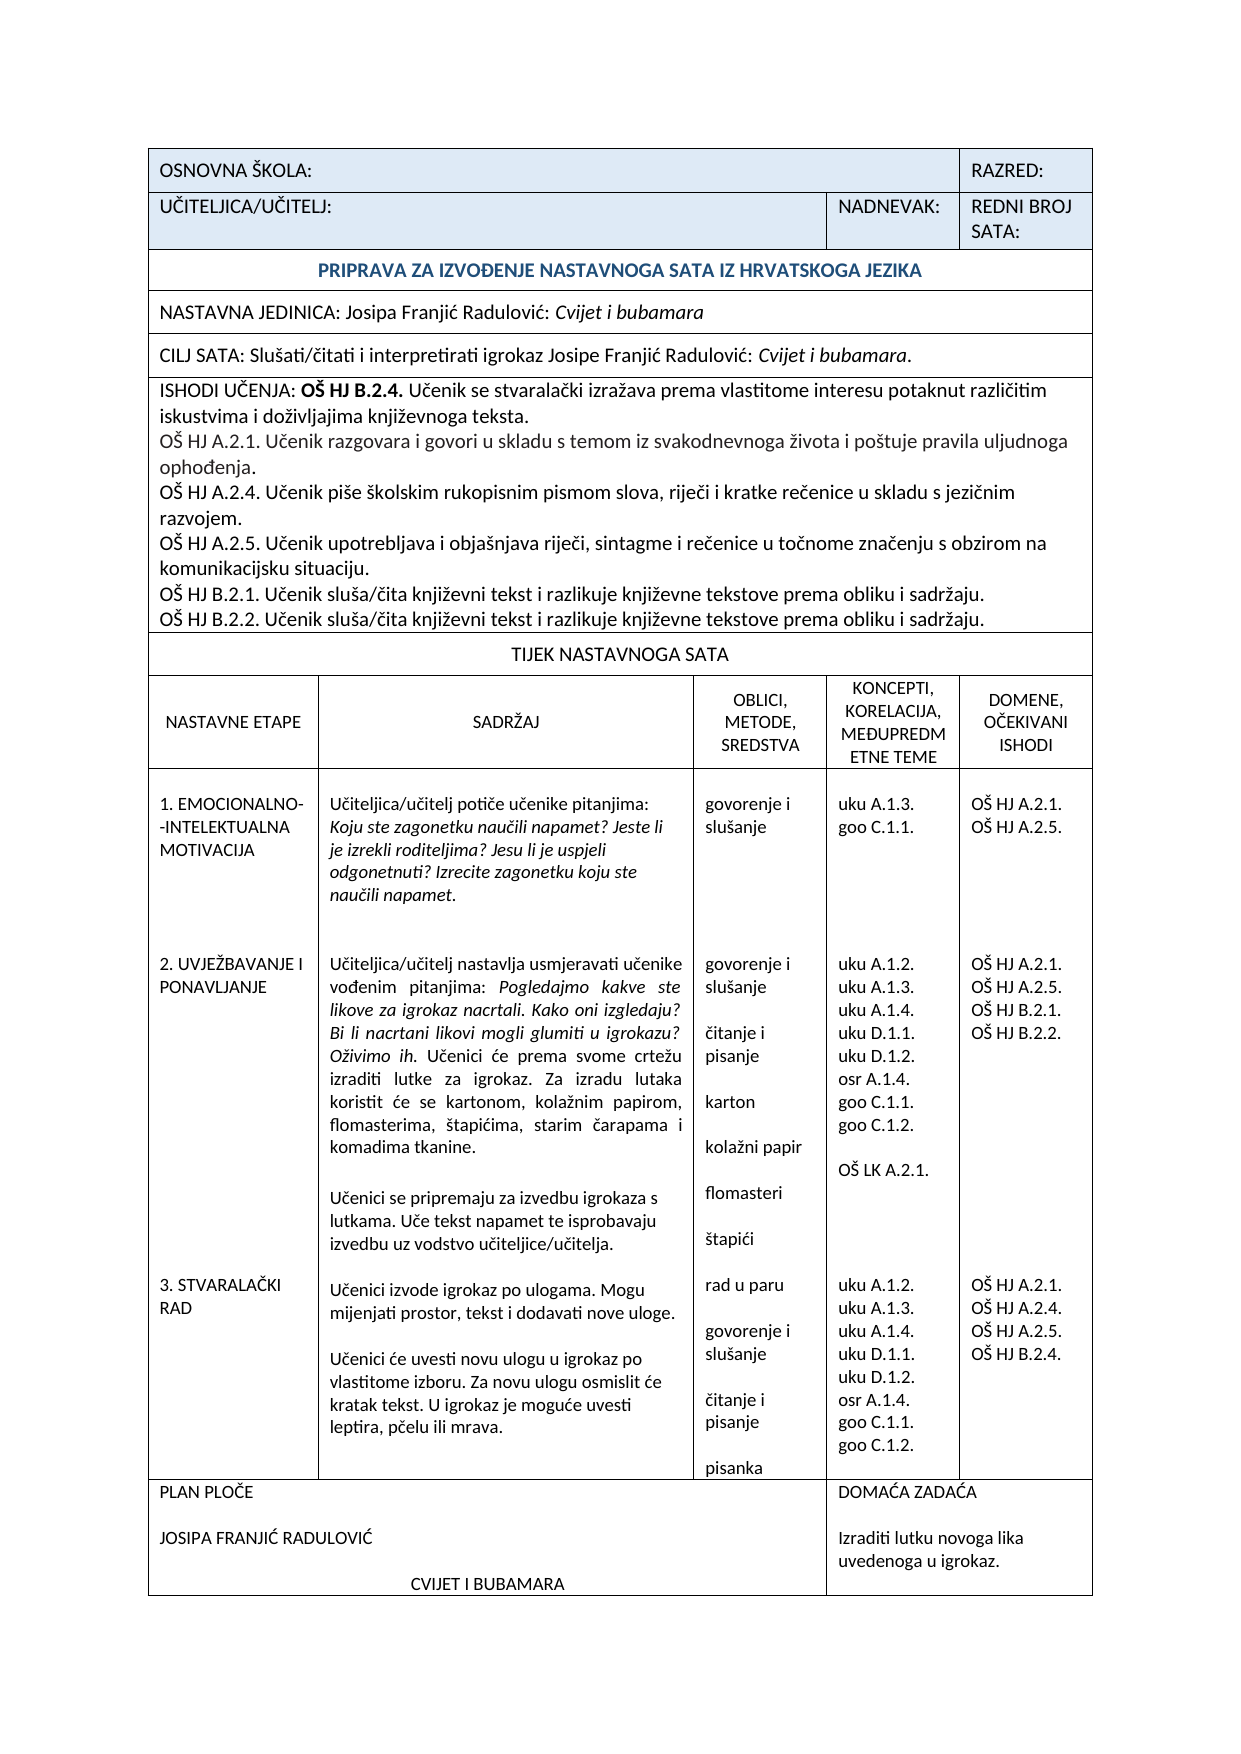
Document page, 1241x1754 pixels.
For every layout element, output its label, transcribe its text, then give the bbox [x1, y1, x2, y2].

table_cell SADRŽAJ [319, 676, 693, 768]
table_cell PRIPRAVA ZA IZVOĐENJE NASTAVNOGA SATA IZ HRVATSKOGA JEZIKA [149, 250, 1092, 289]
table_cell govorenje i slušanje govorenje i slušanje čitanje i pisanje karton kolažni papir flomasteri štapići rad u paru govorenje i slušanje čitanje i pisanje pisanka [694, 769, 826, 1479]
table_cell OŠ HJ A.2.1. OŠ HJ A.2.5. OŠ HJ A.2.1. OŠ HJ A.2.5. OŠ HJ B.2.1. OŠ HJ B.2.2. OŠ HJ A.2.1. OŠ HJ A.2.4. OŠ HJ A.2.5. OŠ HJ B.2.4. [960, 769, 1092, 1479]
table_cell REDNI BROJ SATA: [960, 193, 1092, 249]
table_cell OBLICI, METODE, SREDSTVA [694, 676, 826, 768]
table_cell NADNEVAK: [827, 193, 959, 249]
table_cell NASTAVNA JEDINICA: Josipa Franjić Radulović: Cvijet i bubamara [149, 291, 1092, 333]
table_cell KONCEPTI, KORELACIJA, MEĐUPREDMETNE TEME [827, 676, 959, 768]
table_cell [827, 1480, 1092, 1595]
table_cell CILJ SATA: Slušati/čitati i interpretirati igrokaz Josipe Franjić Radulović: Cvijet i bubamara. [149, 334, 1092, 377]
table_cell Učiteljica/učitelj potiče učenike pitanjima: Koju ste zagonetku naučili napamet? Jeste li je izrekli roditeljima? Jesu li je uspjeli odgonetnuti? Izrecite zagonetku koju ste naučili napamet. Učiteljica/učitelj nastavlja usmjeravati učenike vođenim pitanjima: Pogledajmo kakve ste likove za igrokaz nacrtali. Kako oni izgledaju? Bi li nacrtani likovi mogli glumiti u igrokazu? Oživimo ih. Učenici će prema svome crtežu izraditi lutke za igrokaz. Za izradu lutaka koristit će se kartonom, kolažnim papirom, flomasterima, štapićima, starim čarapama i komadima tkanine. Učenici se pripremaju za izvedbu igrokaza s lutkama. Uče tekst napamet te isprobavaju izvedbu uz vodstvo učiteljice/učitelja. Učenici izvode igrokaz po ulogama. Mogu mijenjati prostor, tekst i dodavati nove uloge. Učenici će uvesti novu ulogu u igrokaz po vlastitome izboru. Za novu ulogu osmislit će kratak tekst. U igrokaz je moguće uvesti leptira, pčelu ili mrava. [319, 769, 693, 1479]
table_cell uku A.1.3. goo C.1.1. uku A.1.2. uku A.1.3. uku A.1.4. uku D.1.1. uku D.1.2. osr A.1.4. goo C.1.1. goo C.1.2. OŠ LK A.2.1. uku A.1.2. uku A.1.3. uku A.1.4. uku D.1.1. uku D.1.2. osr A.1.4. goo C.1.1. goo C.1.2. [827, 769, 959, 1479]
table_cell TIJEK NASTAVNOGA SATA [149, 633, 1092, 675]
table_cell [149, 1480, 826, 1595]
table_cell 1. EMOCIONALNO- -INTELEKTUALNA MOTIVACIJA 2. UVJEŽBAVANJE I PONAVLJANJE 3. STVARALAČKI RAD [149, 769, 318, 1479]
table_cell UČITELJICA/UČITELJ: [149, 193, 826, 249]
table_cell ISHODI UČENJA: OŠ HJ B.2.4. Učenik se stvaralački izražava prema vlastitome interesu potaknut različitim iskustvima i doživljajima književnoga teksta. OŠ HJ A.2.1. Učenik razgovara i govori u skladu s temom iz svakodnevnoga života i poštuje pravila uljudnoga ophođenja. OŠ HJ A.2.4. Učenik piše školskim rukopisnim pismom slova, riječi i kratke rečenice u skladu s jezičnim razvojem. OŠ HJ A.2.5. Učenik upotrebljava i objašnjava riječi, sintagme i rečenice u točnome značenju s obzirom na komunikacijsku situaciju. OŠ HJ B.2.1. Učenik sluša/čita književni tekst i razlikuje književne tekstove prema obliku i sadržaju. OŠ HJ B.2.2. Učenik sluša/čita književni tekst i razlikuje književne tekstove prema obliku i sadržaju. [149, 378, 1092, 632]
table_cell DOMENE, OČEKIVANI ISHODI [960, 676, 1092, 768]
table_cell NASTAVNE ETAPE [149, 676, 318, 768]
table_header RAZRED: [960, 149, 1092, 192]
table_header OSNOVNA ŠKOLA: [149, 149, 959, 192]
